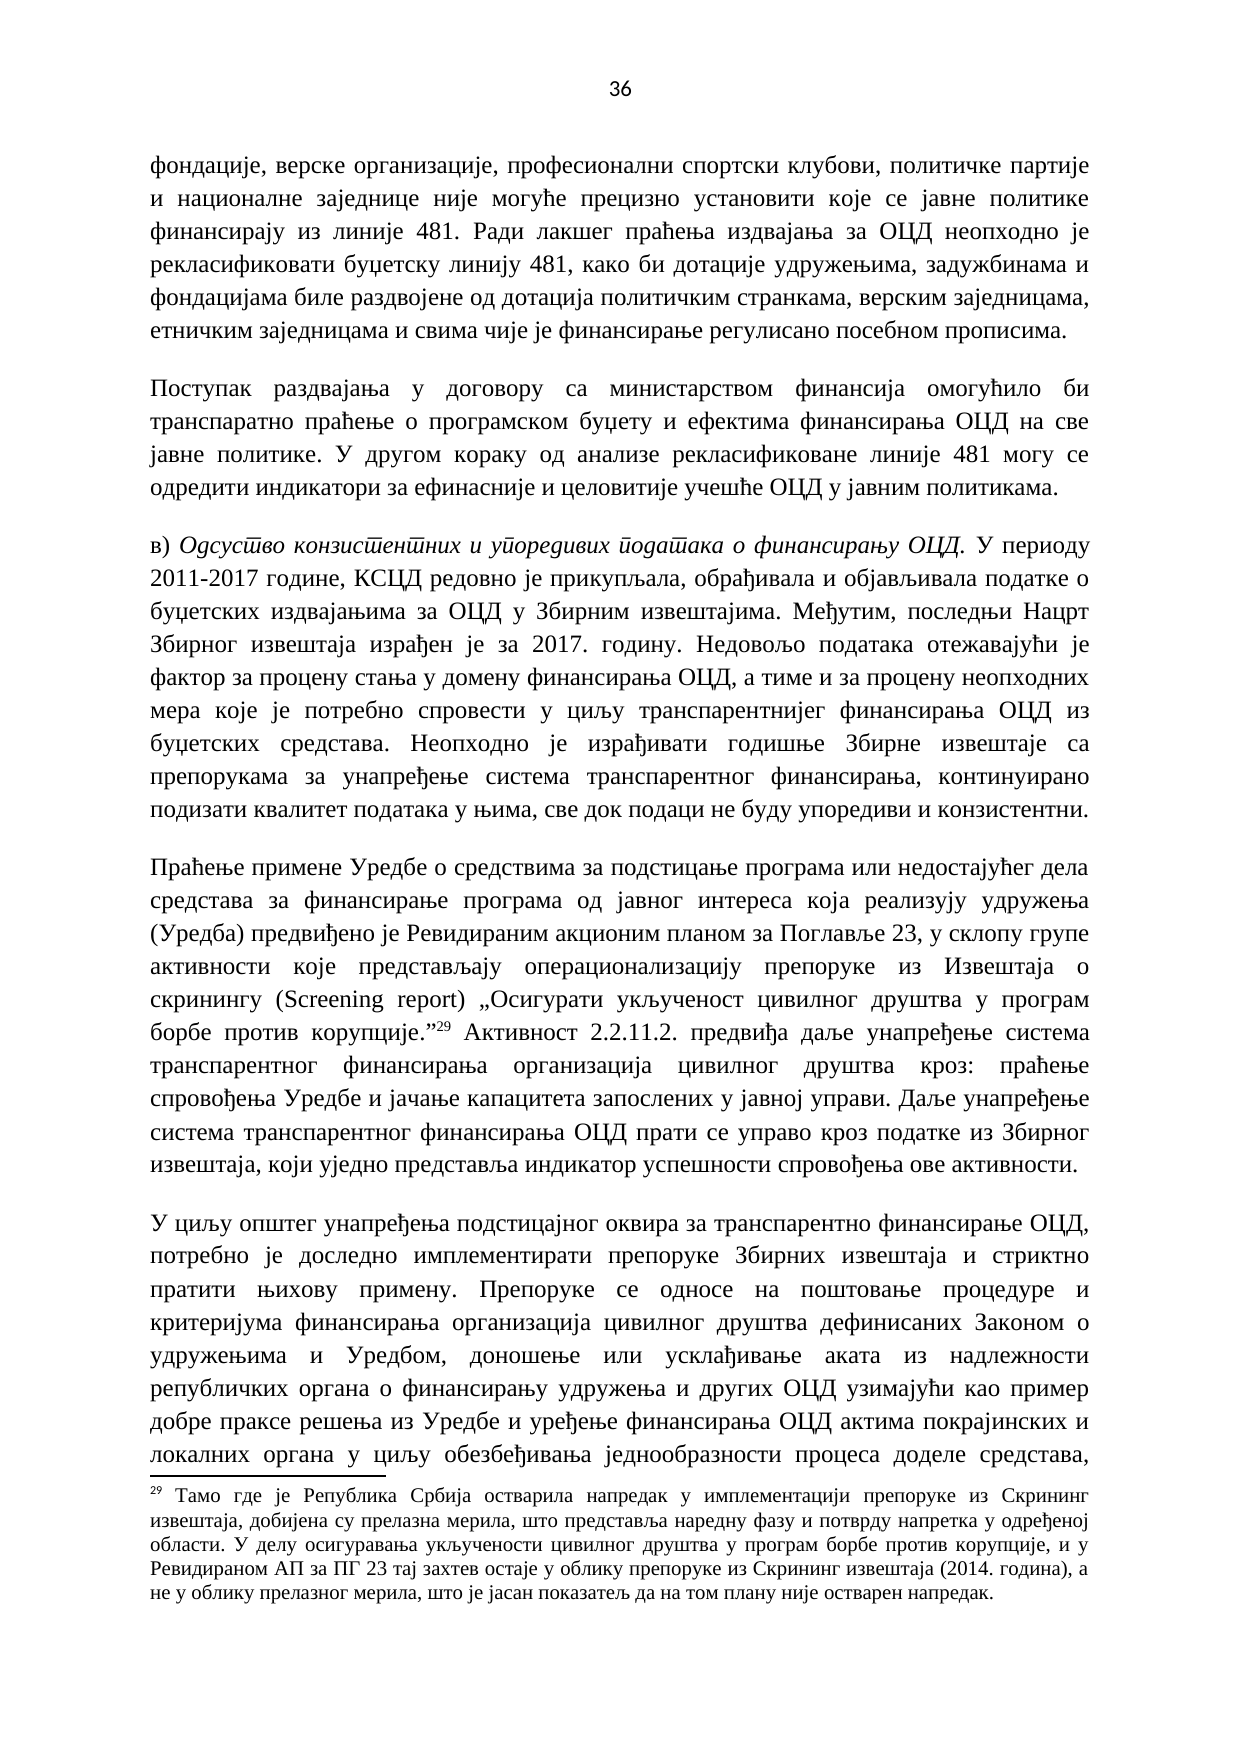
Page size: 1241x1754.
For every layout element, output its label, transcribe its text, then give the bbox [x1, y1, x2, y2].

text Праћење примене Уредбе о средствима за подстицање програма или недостајућег дела средстава за финансирање програма од јавног интереса која реализују удружења (Уредба) предвиђено је Ревидираним акционим планом за Поглавље 23, у склопу групе активности које представљају операционализацију препоруке из Извештаја о скринингу (Screening report) „Осигурати укљученост цивилног друштва у програм борбе против корупције.” Активност 2.2.11.2. предвиђа даље унапређење система транспарентног финансирања организација цивилног друштва кроз: праћење спровођења Уредбе и јачање капацитета запослених у јавној управи. Даље унапређење система транспарентног финансирања ОЦД прати се управо кроз податке из Збирног извештаја, који уједно представља индикатор успешности спровођења ове активности. [150, 852, 1090, 1178]
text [150, 150, 1090, 344]
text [150, 1208, 1090, 1467]
text Поступак раздвајања у договору са министарством финансија омогућило би транспаратно праћење о програмском буџету и ефектима финансирања ОЦД на све јавне политике. У другом кораку од анализе рекласификоване линије 481 могу се одредити индикатори за ефинасније и целовитије учешће ОЦД у јавним политикама. [150, 373, 1090, 501]
text в) Одсуство конзистентних и упоредивих података о финансирању ОЦД. У периоду 2011-2017 године, КСЦД редовно је прикупљала, обрађивала и објављивала податке о буџетских издвајањима за ОЦД у Збирним извештајима. Међутим, последњи Нацрт Збирног извештаја израђен је за 2017. годину. Недовољо података отежавајући је фактор за процену стања у домену финансирања ОЦД, а тиме и за процену неопходних мера које је потребно спровести у циљу транспарентнијег финансирања ОЦД из буџетских средстава. Неопходно је израђивати годишње Збирне извештаје са препорукама за унапређење система транспарентног финансирања, континуирано подизати квалитет података у њима, све док подаци не буду упоредиви и конзистентни. [150, 530, 1090, 823]
